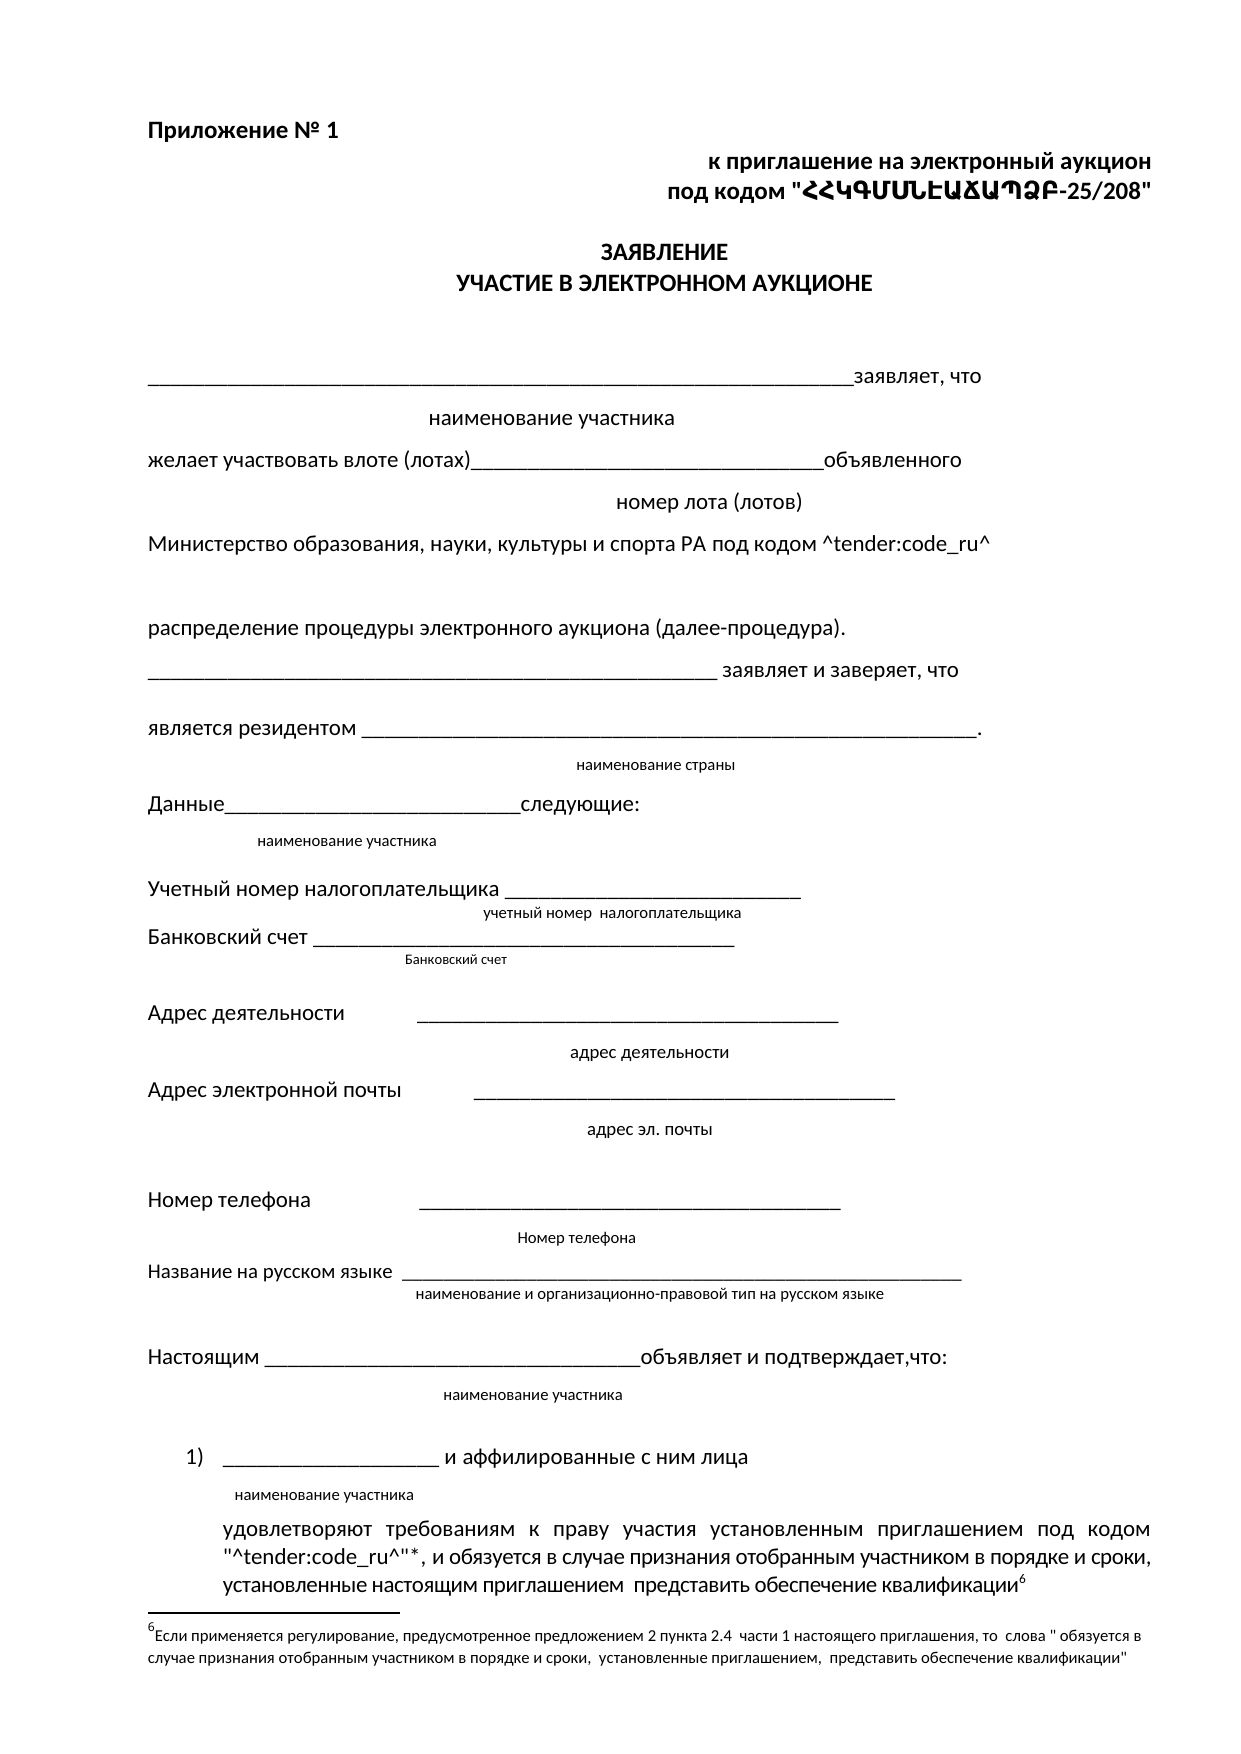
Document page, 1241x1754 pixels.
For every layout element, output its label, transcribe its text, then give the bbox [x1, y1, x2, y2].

text Адрес электронной почты _____________________________________ [148, 1075, 1152, 1103]
text ______________________________________________________________заявляет, что [148, 361, 1152, 389]
text наименование страны [576, 754, 1152, 775]
text Настоящим _________________________________объявляет и подтверждает,что: [148, 1342, 1152, 1370]
text желает участвовать влоте (лотах)_______________________________объявленного [148, 445, 1152, 473]
text Министерство образования, науки, культуры и спорта РА под кодом ^tender:code_ru^ [148, 529, 1152, 557]
text Данные__________________________следующие: [148, 789, 1152, 817]
text УЧАСТИЕ В ЭЛЕКТРОННОМ АУКЦИОНЕ [177, 267, 1152, 298]
text Номер телефона [517, 1227, 1152, 1248]
text Банковский счет _____________________________________ [148, 922, 1152, 950]
text распределение процедуры электронного аукциона (далее-процедура). [148, 613, 1152, 641]
text учетный номер налогоплательщика [148, 902, 1152, 922]
text номер лота (лотов) [606, 487, 1152, 515]
text наименование участника [148, 1484, 1152, 1504]
text Название на русском языке ______________________________________________________ [148, 1258, 1152, 1283]
text наименование участника [428, 403, 1152, 431]
list удовлетворяют требованиям к праву участия установленным приглашением под кодом "^tender:code_ru^"*, и обязуется в случае признания отобранным участником в порядке и сроки, установленные настоящим приглашением представить обеспечение квалификации [223, 1514, 1152, 1598]
text __________________________________________________ заявляет и заверяет, что [148, 655, 1152, 683]
text является резидентом ______________________________________________________. [148, 713, 1152, 741]
text Адрес деятельности _____________________________________ [148, 998, 1152, 1026]
text к приглашение на электронный аукцион [177, 145, 1152, 176]
text под кодом "ՀՀԿԳՄՍՆԷԱՃԱՊՁԲ-25/208" [177, 176, 1152, 206]
text наименование участника [443, 1384, 1152, 1404]
text ЗАЯВЛЕНИЕ [177, 237, 1152, 267]
text адрес деятельности [148, 1040, 1152, 1063]
text наименование и организационно-правовой тип на русском языке [148, 1283, 1152, 1304]
text наименование участника [148, 831, 1152, 851]
text Учетный номер налогоплательщика __________________________ [148, 874, 1152, 902]
list ___________________ и аффилированные с ним лица [185, 1442, 1152, 1470]
text Банковский счет [148, 950, 1152, 968]
text адрес эл. почты [148, 1117, 1152, 1140]
text 2.4 На этапе аукциона участник представляет сниженные ценовые предложения в порядке, установленном пунктом 2.2 части 2 настоящего приглашения, без необходимости загрузки новых документов в систему. Приложение № 1 [148, 86, 1152, 145]
text Номер телефона _____________________________________ [148, 1186, 1152, 1213]
